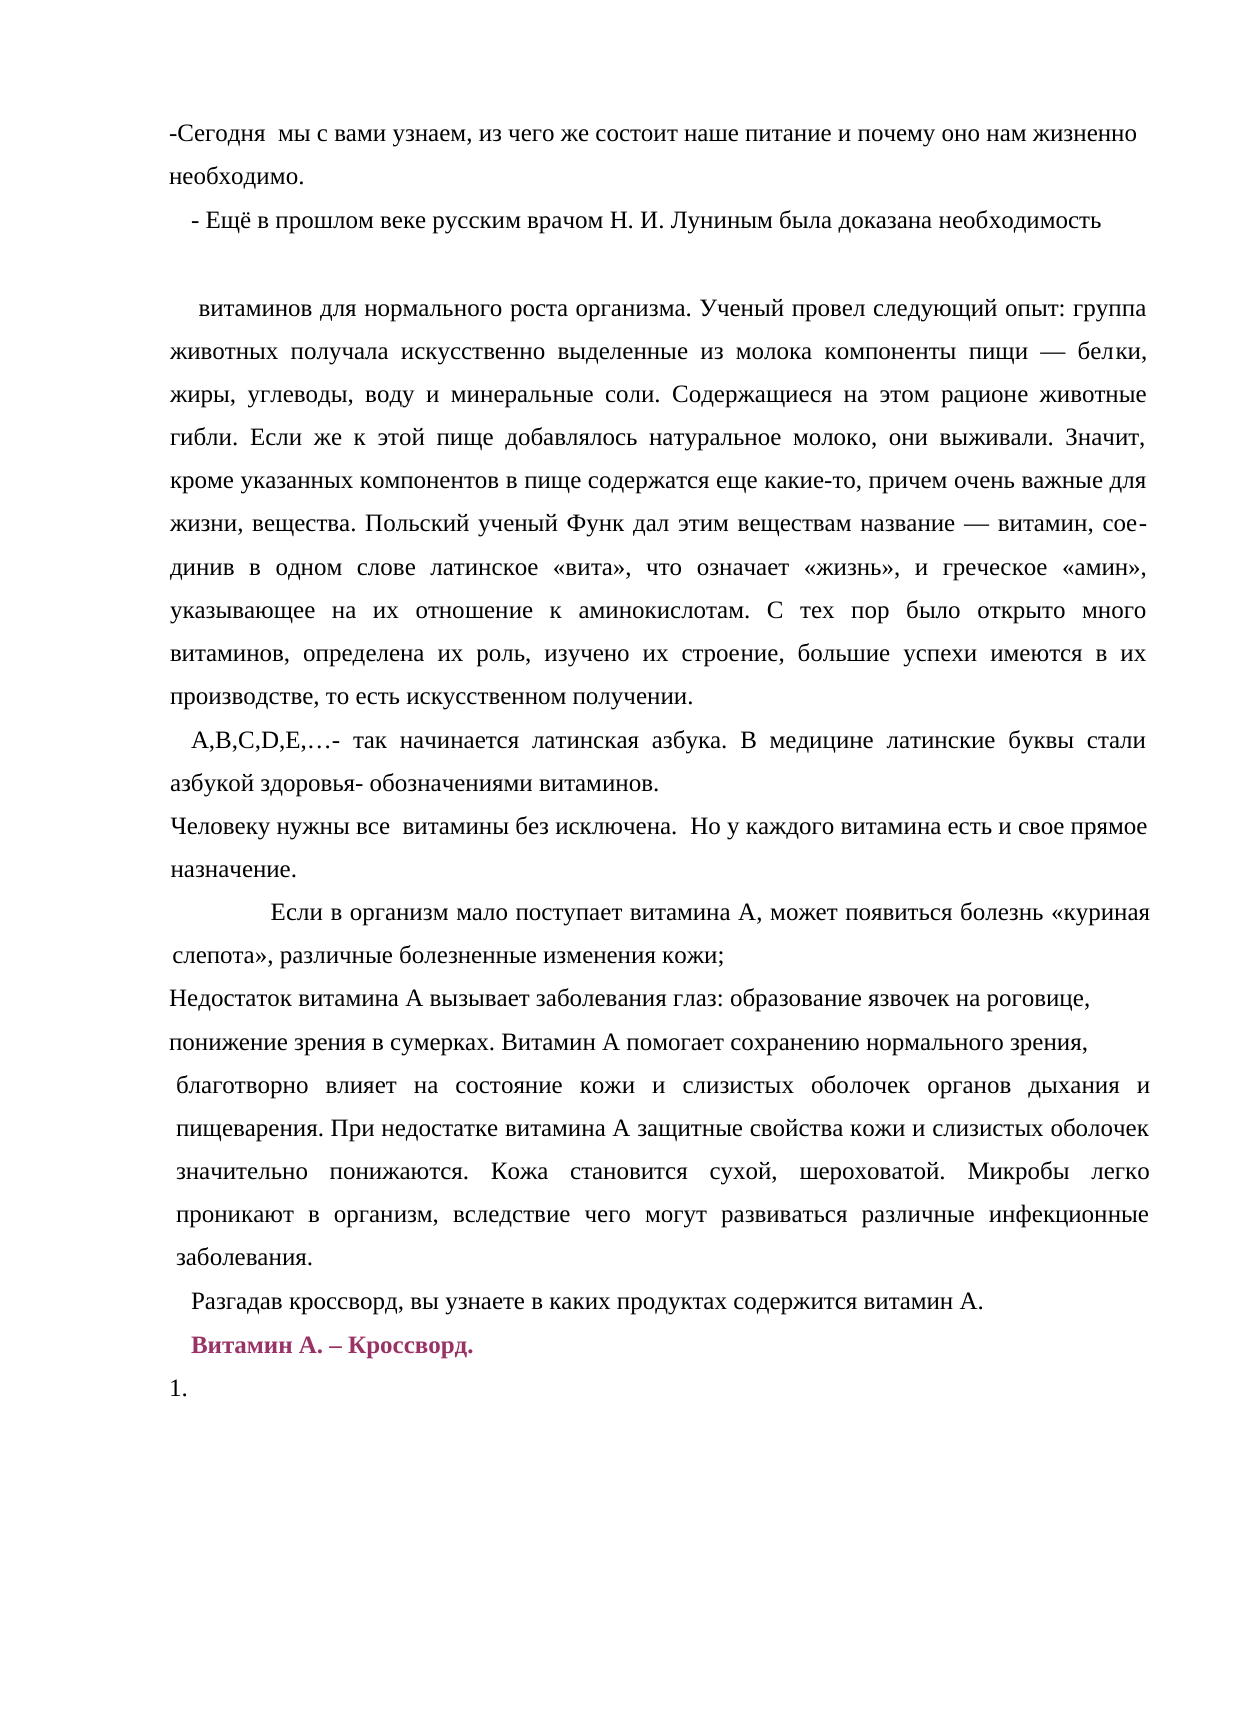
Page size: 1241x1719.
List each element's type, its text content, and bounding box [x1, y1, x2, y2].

text Витамин А. – Кроссворд. [170, 1330, 1147, 1359]
text Разгадав кроссворд, вы узнаете в каких продуктах содержится витамин А. [170, 1286, 1147, 1315]
text Недостаток витамина А вызывает заболевания глаз: образование язвочек на роговице, понижение зрения в сумерках. Витамин А помогает сохранению нормального зрения, [169, 983, 1152, 1055]
text - Ещё в прошлом веке русским врачом Н. И. Луниным была доказана необходимость [170, 205, 1147, 234]
text А,В,С,D,Е,…- так начинается латинская азбука. В медицине латинские буквы стали азбукой здоровья- обозначениями витаминов. [170, 725, 1147, 797]
text Если в организм мало поступает витамина А, может появиться болезнь «куриная слепота», различные болезненные изменения кожи; [172, 897, 1152, 969]
text благотворно влияет на состояние кожи и слизистых оболочек органов дыхания и пищеварения. При недостатке витамина А защитные свойства кожи и слизистых оболочек значительно понижаются. Кожа становится сухой, шероховатой. Микробы легко проникают в организм, вследствие чего могут развиваться различные инфекционные заболевания. [176, 1070, 1150, 1271]
text Человеку нужны все витамины без исключена. Но у каждого витамина есть и свое прямое назначение. [170, 811, 1152, 883]
text витаминов для нормального роста организма. Ученый провел следующий опыт: группа животных получала искусственно выделенные из молока компоненты пищи — белки, жиры, углеводы, воду и минеральные соли. Содержащиеся на этом рационе животные гибли. Если же к этой пище добавлялось натуральное молоко, они выживали. Значит, кроме указанных компонентов в пище содержатся еще какие-то, причем очень важные для жизни, вещества. Польский ученый Функ дал этим веществам название — витамин, соединив в одном слове латинское «вита», что означает «жизнь», и греческое «амин», указывающее на их отношение к аминокислотам. С тех пор было открыто много витаминов, определена их роль, изучено их строение, большие успехи имеются в их производстве, то есть искусственном получении. [170, 293, 1147, 710]
text -Сегодня мы с вами узнаем, из чего же состоит наше питание и почему оно нам жизненно необходимо. [169, 118, 1152, 190]
text 1. [169, 1373, 1152, 1402]
